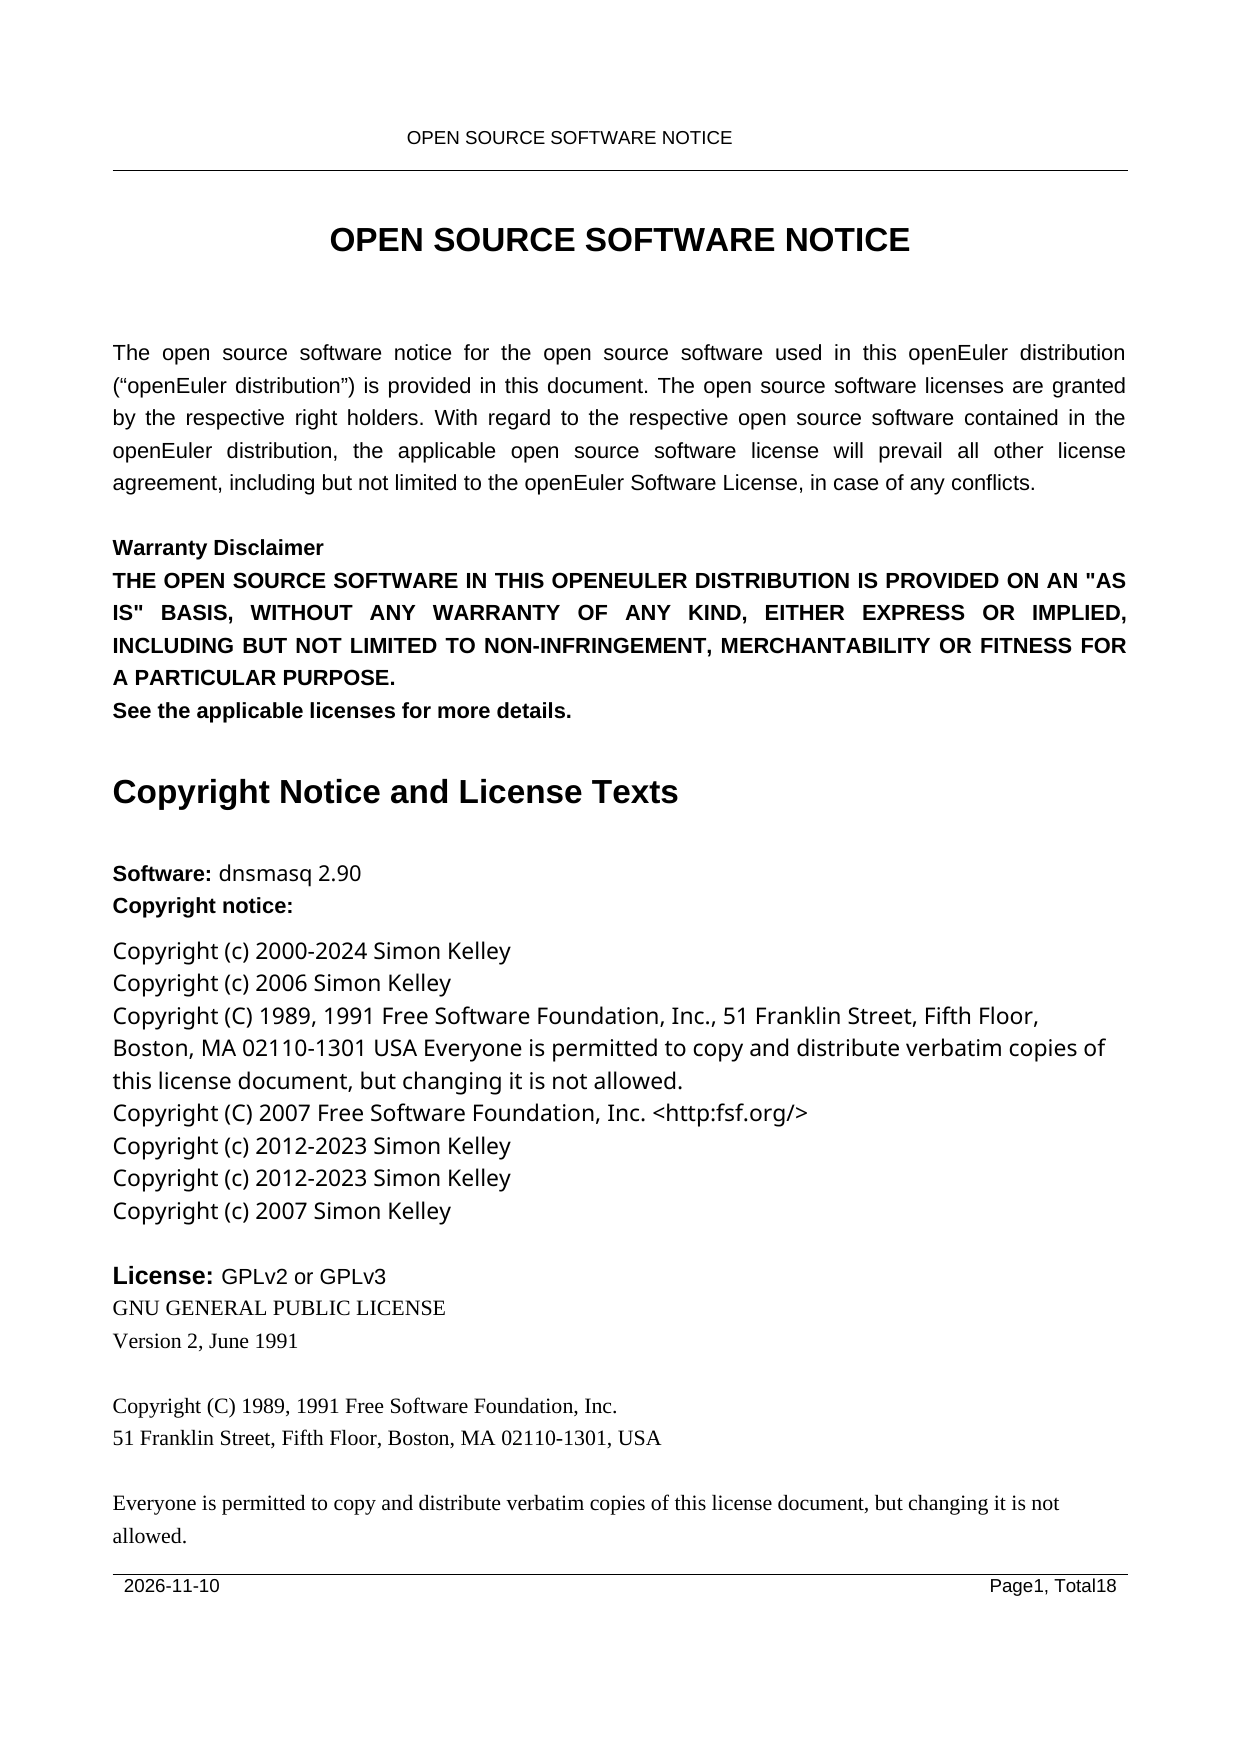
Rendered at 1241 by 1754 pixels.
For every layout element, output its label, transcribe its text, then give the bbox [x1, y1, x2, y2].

title Software: dnsmasq 2.90 [112, 856, 1128, 889]
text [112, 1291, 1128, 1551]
text Copyright (c) 2000-2024 Simon Kelley Copyright (c) 2006 Simon Kelley Copyright (C) 1989, 1991 Free Software Foundation, Inc., 51 Franklin Street, Fifth Floor, Boston, MA 02110-1301 USA Everyone is permitted to copy and distribute verbatim copies of this license document, but changing it is not allowed. Copyright (C) 2007 Free Software Foundation, Inc. <http:fsf.org/> Copyright (c) 2012-2023 Simon Kelley Copyright (c) 2012-2023 Simon Kelley Copyright (c) 2007 Simon Kelley [112, 934, 1128, 1259]
text THE OPEN SOURCE SOFTWARE IN THIS OPENEULER DISTRIBUTION IS PROVIDED ON AN "AS IS" BASIS, WITHOUT ANY WARRANTY OF ANY KIND, EITHER EXPRESS OR IMPLIED, INCLUDING BUT NOT LIMITED TO NON-INFRINGEMENT, MERCHANTABILITY OR FITNESS FOR A PARTICULAR PURPOSE. See the applicable licenses for more details. [112, 564, 1128, 726]
text Copyright Notice and License Texts [112, 759, 1128, 824]
text OPEN SOURCE SOFTWARE NOTICE [112, 206, 1128, 271]
text Warranty Disclaimer [112, 531, 1128, 564]
text Copyright notice: [112, 889, 1128, 921]
text The open source software notice for the open source software used in this openEuler distribution (“openEuler distribution”) is provided in this document. The open source software licenses are granted by the respective right holders. With regard to the respective open source software contained in the openEuler distribution, the applicable open source software license will prevail all other license agreement, including but not limited to the openEuler Software License, in case of any conflicts. [112, 336, 1128, 499]
text License: GPLv2 or GPLv3 [112, 1259, 1128, 1291]
